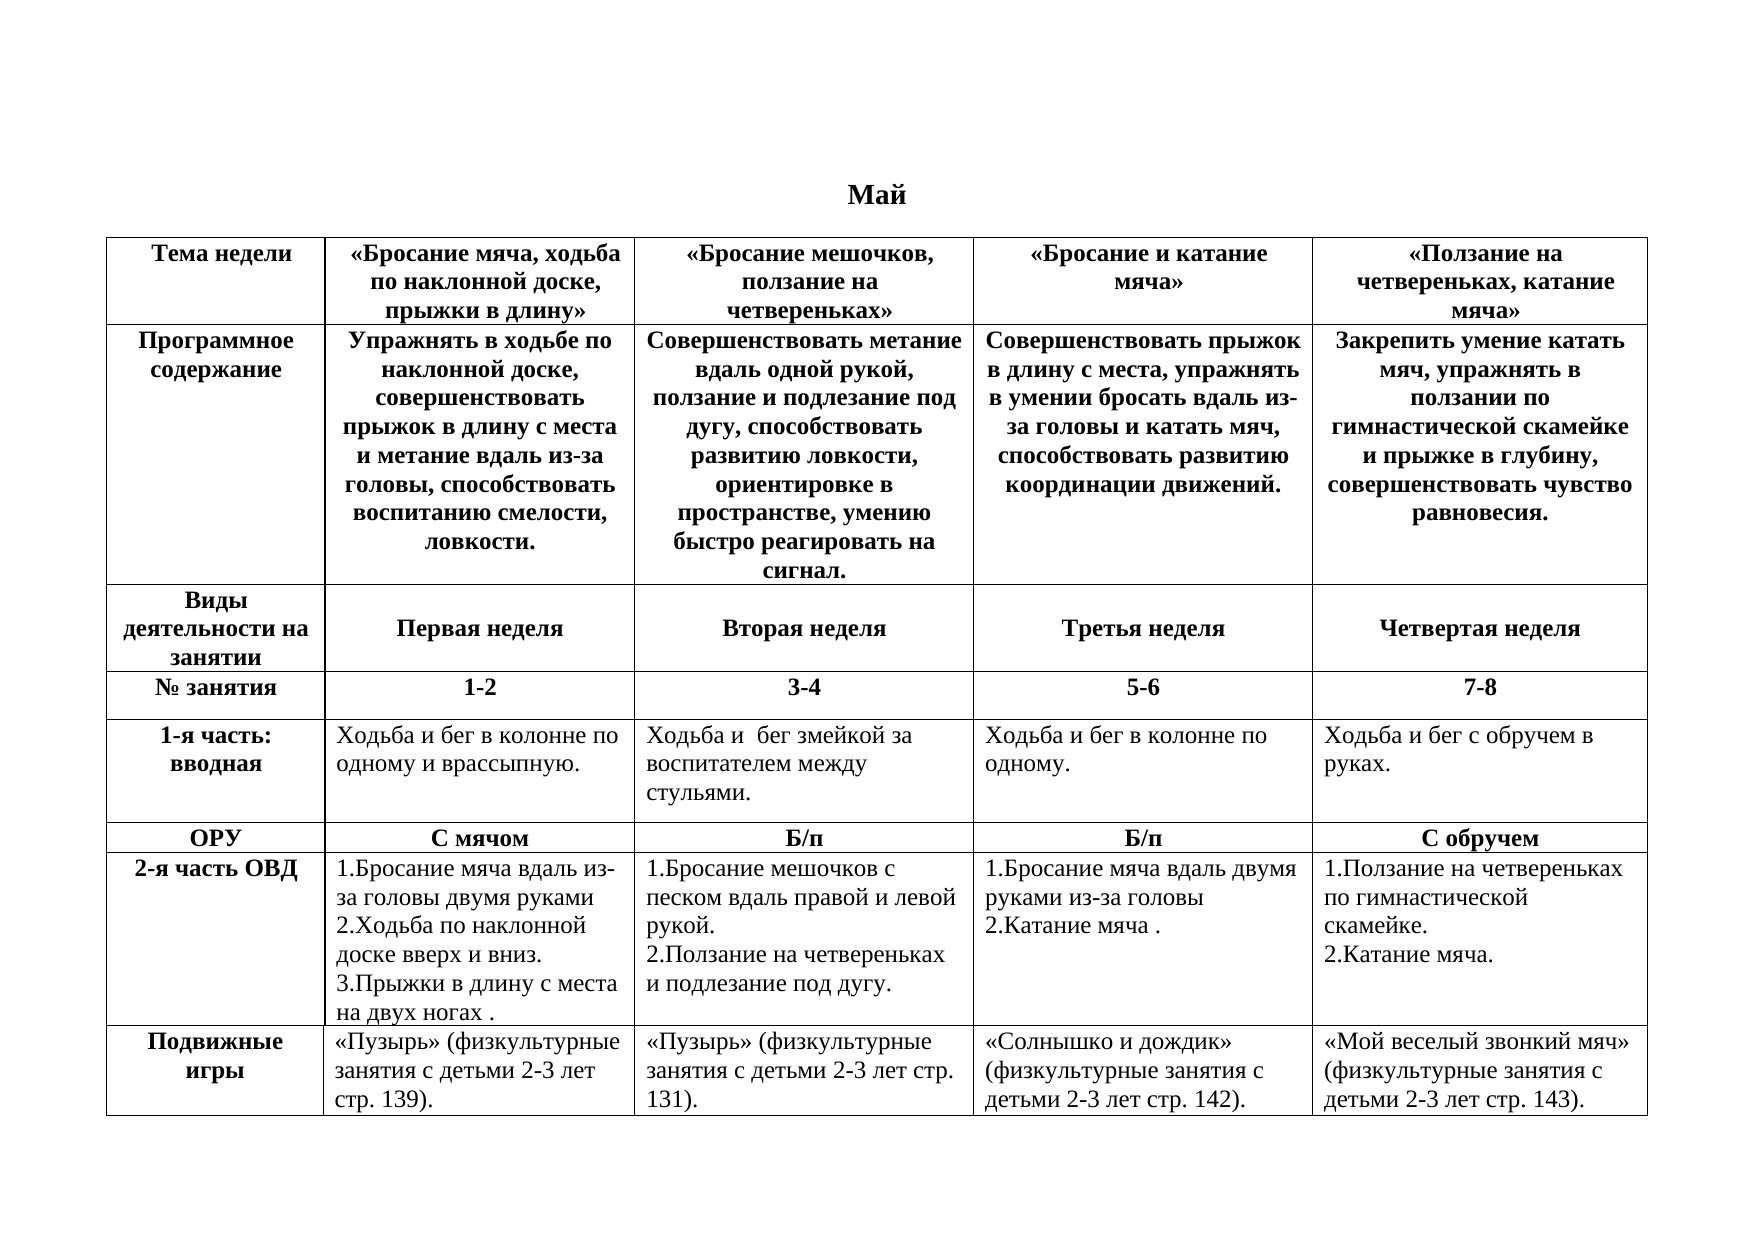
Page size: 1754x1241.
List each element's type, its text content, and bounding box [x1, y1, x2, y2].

table_cell 7-8 [1313, 672, 1647, 719]
table_cell Ходьба и бег с обручем в руках. [1313, 720, 1647, 822]
table_cell Третья неделя [974, 585, 1312, 671]
table_cell Виды деятельности на занятии [107, 585, 324, 671]
table_cell Б/п [974, 823, 1312, 852]
table_cell 1.Ползание на четвереньках по гимнастической скамейке. 2.Катание мяча. [1313, 853, 1647, 1025]
table_header «Ползание на четвереньках, катание мяча» [1313, 238, 1647, 324]
table_cell 1-я часть: вводная [107, 720, 324, 822]
table_cell Совершенствовать метание вдаль одной рукой, ползание и подлезание под дугу, способствовать развитию ловкости, ориентировке в пространстве, умению быстро реагировать на сигнал. [635, 325, 973, 584]
table_cell С мячом [326, 823, 634, 852]
table_cell 1.Бросание мяча вдаль двумя руками из-за головы 2.Катание мяча . [974, 853, 1312, 1025]
table_header «Бросание мешочков, ползание на четвереньках» [635, 238, 973, 324]
table_cell 5-6 [974, 672, 1312, 719]
table_cell Ходьба и бег в колонне по одному. [974, 720, 1312, 822]
table_cell Ходьба и бег в колонне по одному и врассыпную. [326, 720, 634, 822]
table_cell Закрепить умение катать мяч, упражнять в ползании по гимнастической скамейке и прыжке в глубину, совершенствовать чувство равновесия. [1313, 325, 1647, 584]
table_cell Б/п [635, 823, 973, 852]
table_cell «Мой веселый звонкий мяч» (физкультурные занятия с детьми 2-3 лет стр. 143). [1313, 1026, 1647, 1115]
table_header «Бросание мяча, ходьба по наклонной доске, прыжки в длину» [326, 238, 634, 324]
text Май [118, 177, 1636, 211]
table_cell 1-2 [326, 672, 634, 719]
table_cell Ходьба и бег змейкой за воспитателем между стульями. [635, 720, 973, 822]
table_cell Первая неделя [326, 585, 634, 671]
table_cell «Солнышко и дождик» (физкультурные занятия с детьми 2-3 лет стр. 142). [974, 1026, 1312, 1115]
table_cell 3-4 [635, 672, 973, 719]
table_cell Вторая неделя [635, 585, 973, 671]
table_cell «Пузырь» (физкультурные занятия с детьми 2-3 лет стр. 131). [635, 1026, 973, 1115]
table_cell № занятия [107, 672, 324, 719]
table_cell 1.Бросание мяча вдаль из-за головы двумя руками 2.Ходьба по наклонной доске вверх и вниз. 3.Прыжки в длину с места на двух ногах . [326, 853, 634, 1025]
table_cell ОРУ [107, 823, 324, 852]
table_cell 2-я часть ОВД [107, 853, 324, 1025]
table_cell 1.Бросание мешочков с песком вдаль правой и левой рукой. 2.Ползание на четвереньках и подлезание под дугу. [635, 853, 973, 1025]
table_cell Подвижные игры [107, 1026, 323, 1115]
table_cell С обручем [1313, 823, 1647, 852]
table_cell Упражнять в ходьбе по наклонной доске, совершенствовать прыжок в длину с места и метание вдаль из-за головы, способствовать воспитанию смелости, ловкости. [326, 325, 634, 584]
table_cell Совершенствовать прыжок в длину с места, упражнять в умении бросать вдаль из-за головы и катать мяч, способствовать развитию координации движений. [974, 325, 1312, 584]
table_cell Четвертая неделя [1313, 585, 1647, 671]
table_cell Программное содержание [107, 325, 324, 584]
table_header «Бросание и катание мяча» [974, 238, 1312, 324]
table_header Тема недели [107, 238, 324, 324]
table_cell «Пузырь» (физкультурные занятия с детьми 2-3 лет стр. 139). [324, 1026, 634, 1115]
